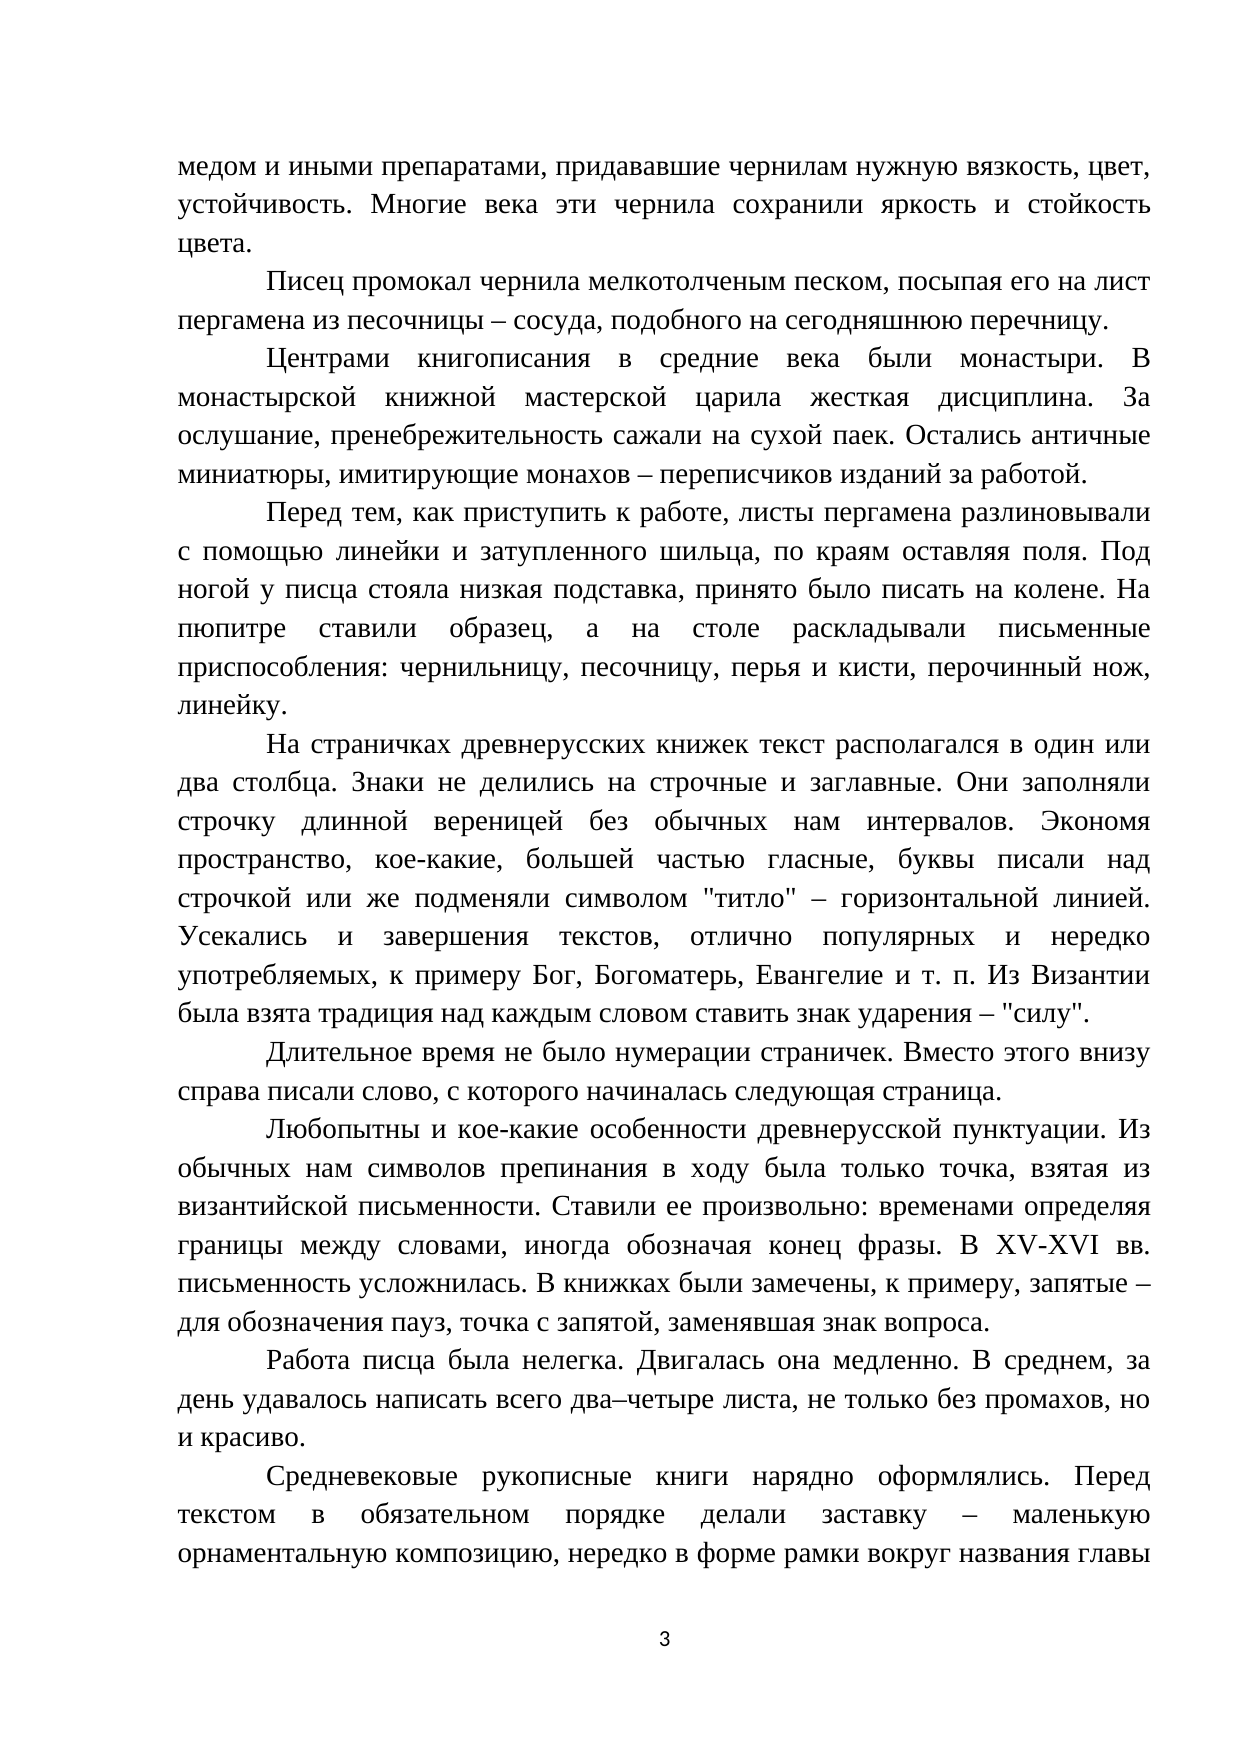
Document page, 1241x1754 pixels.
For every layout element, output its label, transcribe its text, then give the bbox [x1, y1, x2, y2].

text Работа писца была нелегка. Двигалась она медленно. В среднем, за день удавалось написать всего два–четыре листа, не только без промахов, но и красиво. [177, 1342, 1152, 1453]
text Перед тем, как приступить к работе, листы пергамена разлиновывали с помощью линейки и затупленного шильца, по краям оставляя поля. Под ногой у писца стояла низкая подставка, принято было писать на колене. На пюпитре ставили образец, а на столе раскладывали письменные приспособления: чернильницу, песочницу, перья и кисти, перочинный нож, линейку. [177, 494, 1152, 721]
text Любопытны и кое-какие особенности древнерусской пунктуации. Из обычных нам символов препинания в ходу была только точка, взятая из византийской письменности. Ставили ее произвольно: временами определяя границы между словами, иногда обозначая конец фразы. В XV-XVI вв. письменность усложнилась. В книжках были замечены, к примеру, запятые – для обозначения пауз, точка с запятой, заменявшая знак вопроса. [177, 1111, 1152, 1337]
text Длительное время не было нумерации страничек. Вместо этого внизу справа писали слово, с которого начиналась следующая страница. [177, 1034, 1152, 1106]
text На страничках древнерусских книжек текст располагался в один или два столбца. Знаки не делились на строчные и заглавные. Они заполняли строчку длинной вереницей без обычных нам интервалов. Экономя пространство, кое-какие, большей частью гласные, буквы писали над строчкой или же подменяли символом "титло" – горизонтальной линией. Усекались и завершения текстов, отлично популярных и нередко употребляемых, к примеру Бог, Богоматерь, Евангелие и т. п. Из Византии была взята традиция над каждым словом ставить знак ударения – "силу". [177, 726, 1152, 1029]
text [177, 1458, 1152, 1569]
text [177, 148, 1152, 258]
text Писец промокал чернила мелкотолченым песком, посыпая его на лист пергамена из песочницы – сосуда, подобного на сегодняшнюю перечницу. [177, 263, 1152, 335]
text Центрами книгописания в средние века были монастыри. В монастырской книжной мастерской царила жесткая дисциплина. За ослушание, пренебрежительность сажали на сухой паек. Остались античные миниатюры, имитирующие монахов – переписчиков изданий за работой. [177, 340, 1152, 489]
